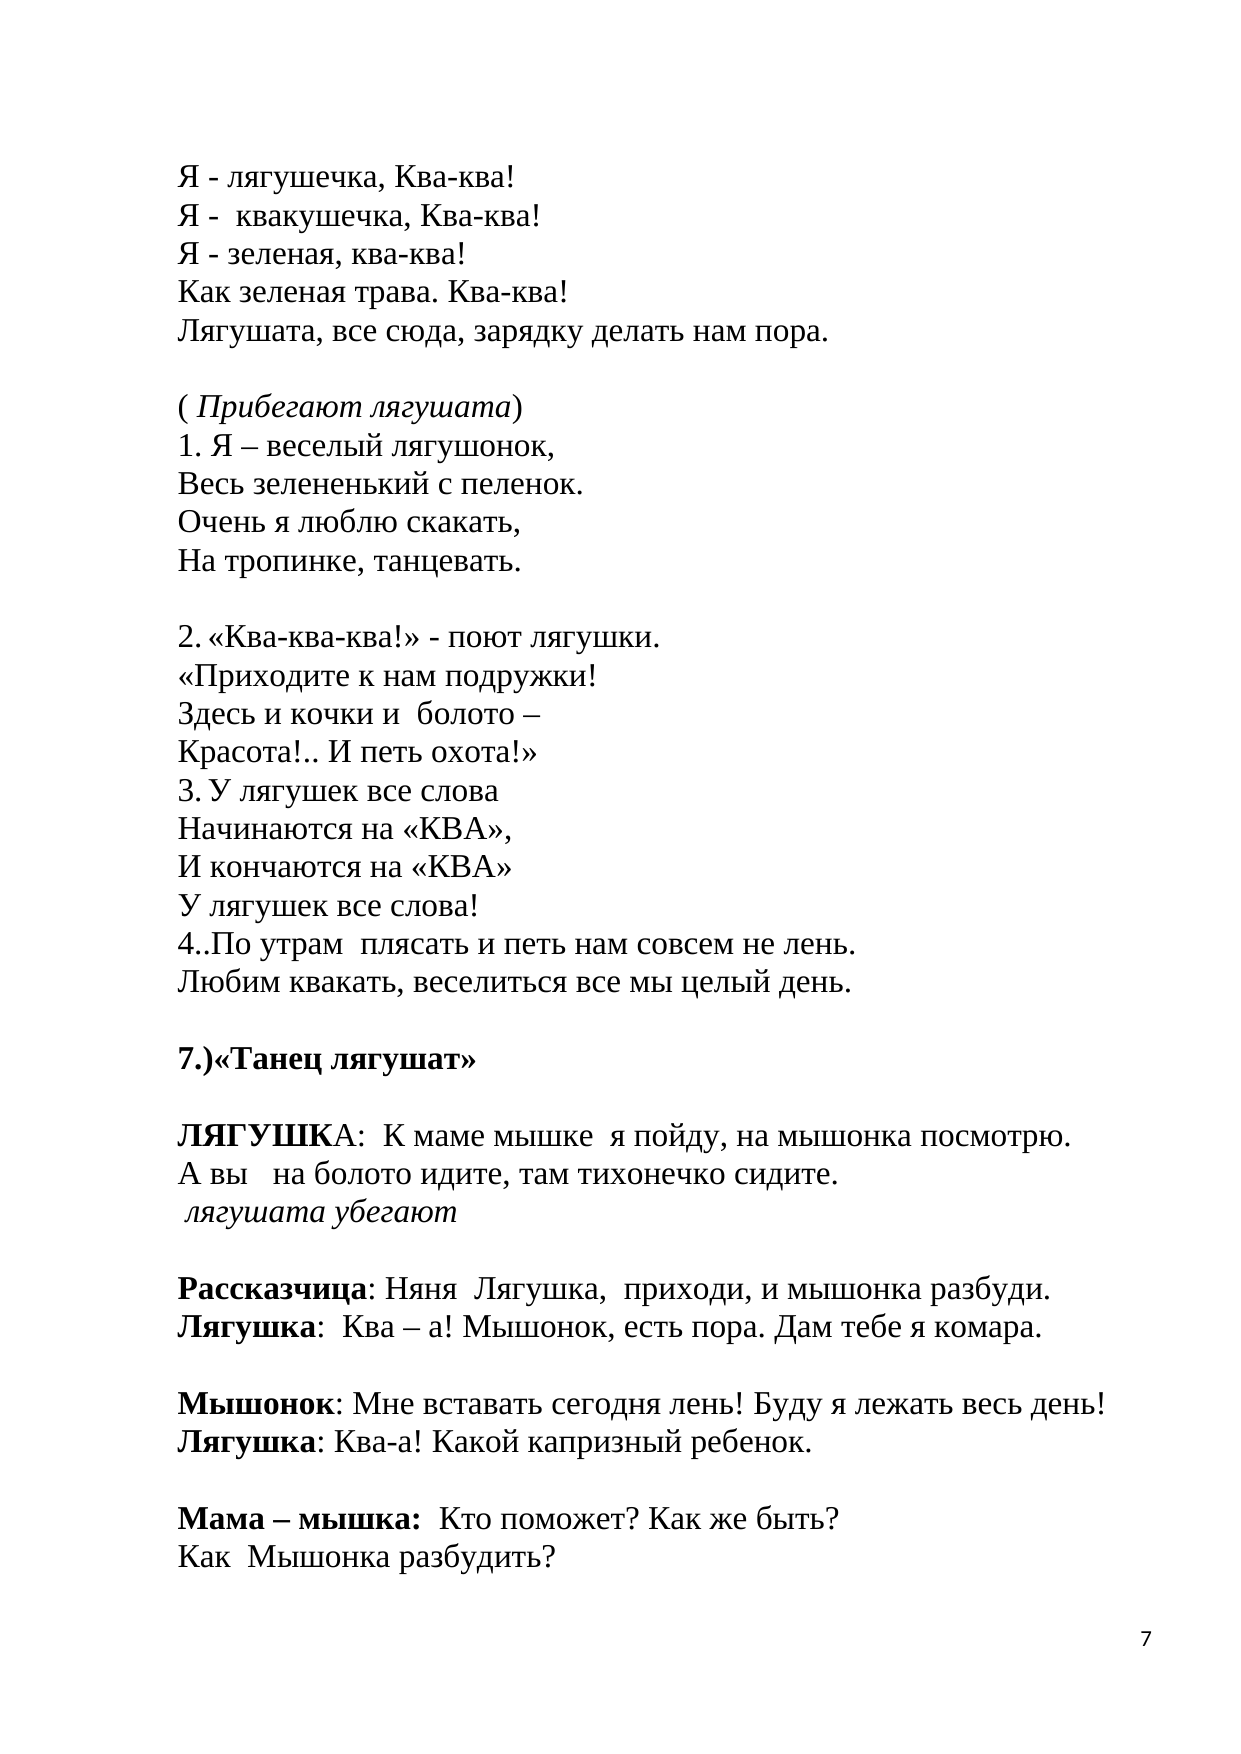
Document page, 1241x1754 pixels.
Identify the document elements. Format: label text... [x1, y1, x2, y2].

text Я - зеленая, ква-ква! [177, 233, 1152, 271]
text Я - квакушечка, Ква-ква! [177, 195, 1152, 233]
text На тропинке, танцевать. [177, 540, 1152, 578]
text Весь зелененький с пеленок. [177, 463, 1152, 501]
text Как Мышонка разбудить? [177, 1536, 1152, 1575]
text Мышонок: Мне вставать сегодня лень! Буду я лежать весь день! [177, 1383, 1152, 1421]
text Любим квакать, веселиться все мы целый день. [177, 961, 1152, 1000]
text 2. «Ква-ква-ква!» - поют лягушки. [177, 616, 1152, 655]
text 3. У лягушек все слова [177, 770, 1152, 808]
text Лягушка: Ква-а! Какой капризный ребенок. [177, 1421, 1152, 1460]
text лягушата убегают [177, 1191, 1152, 1230]
text 1. Я – веселый лягушонок, [177, 425, 1152, 463]
text Лягушата, все сюда, зарядку делать нам пора. [177, 310, 1152, 348]
text 4..По утрам плясать и петь нам совсем не лень. [177, 923, 1152, 961]
text Мама – мышка: Кто поможет? Как же быть? [177, 1498, 1152, 1536]
text «Приходите к нам подружки! [177, 655, 1152, 693]
text Красота!.. И петь охота!» [177, 731, 1152, 770]
text Рассказчица: Няня Лягушка, приходи, и мышонка разбуди. [177, 1268, 1152, 1306]
text 7.)«Танец лягушат» [177, 1038, 1152, 1076]
text Начинаются на «КВА», [177, 808, 1152, 846]
text Я - лягушечка, Ква-ква! [177, 156, 1152, 195]
text Очень я люблю скакать, [177, 501, 1152, 540]
text А вы на болото идите, там тихонечко сидите. [177, 1153, 1152, 1191]
text Здесь и кочки и болото – [177, 693, 1152, 731]
text Лягушка: Ква – а! Мышонок, есть пора. Дам тебе я комара. [177, 1306, 1152, 1345]
text ЛЯГУШКА: К маме мышке я пойду, на мышонка посмотрю. [177, 1115, 1152, 1153]
text И кончаются на «КВА» [177, 846, 1152, 885]
text ( Прибегают лягушата) [177, 386, 1152, 425]
text Как зеленая трава. Ква-ква! [177, 271, 1152, 310]
text У лягушек все слова! [177, 885, 1152, 923]
